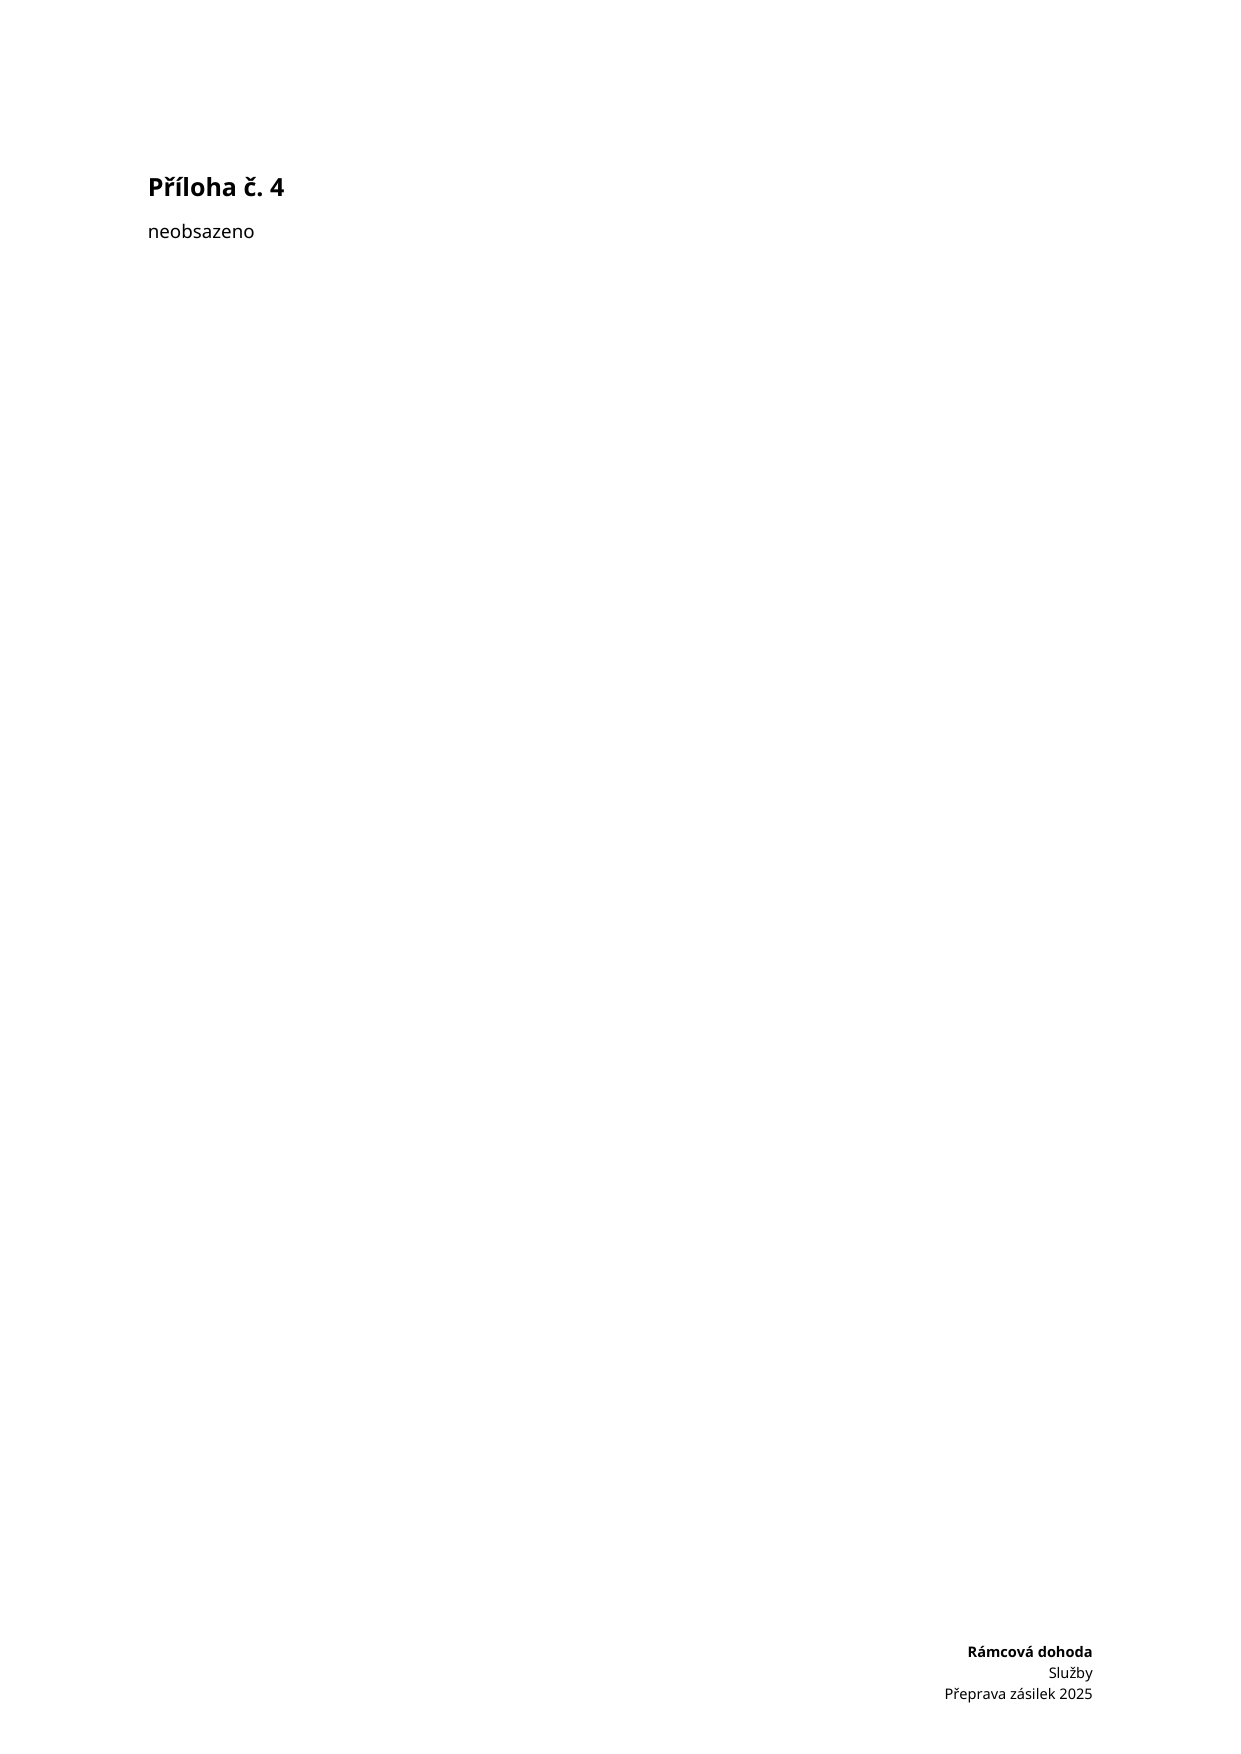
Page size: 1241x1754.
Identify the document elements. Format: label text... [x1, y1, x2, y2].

text neobsazeno [148, 215, 1093, 244]
text Příloha č. 4 [148, 173, 1093, 202]
